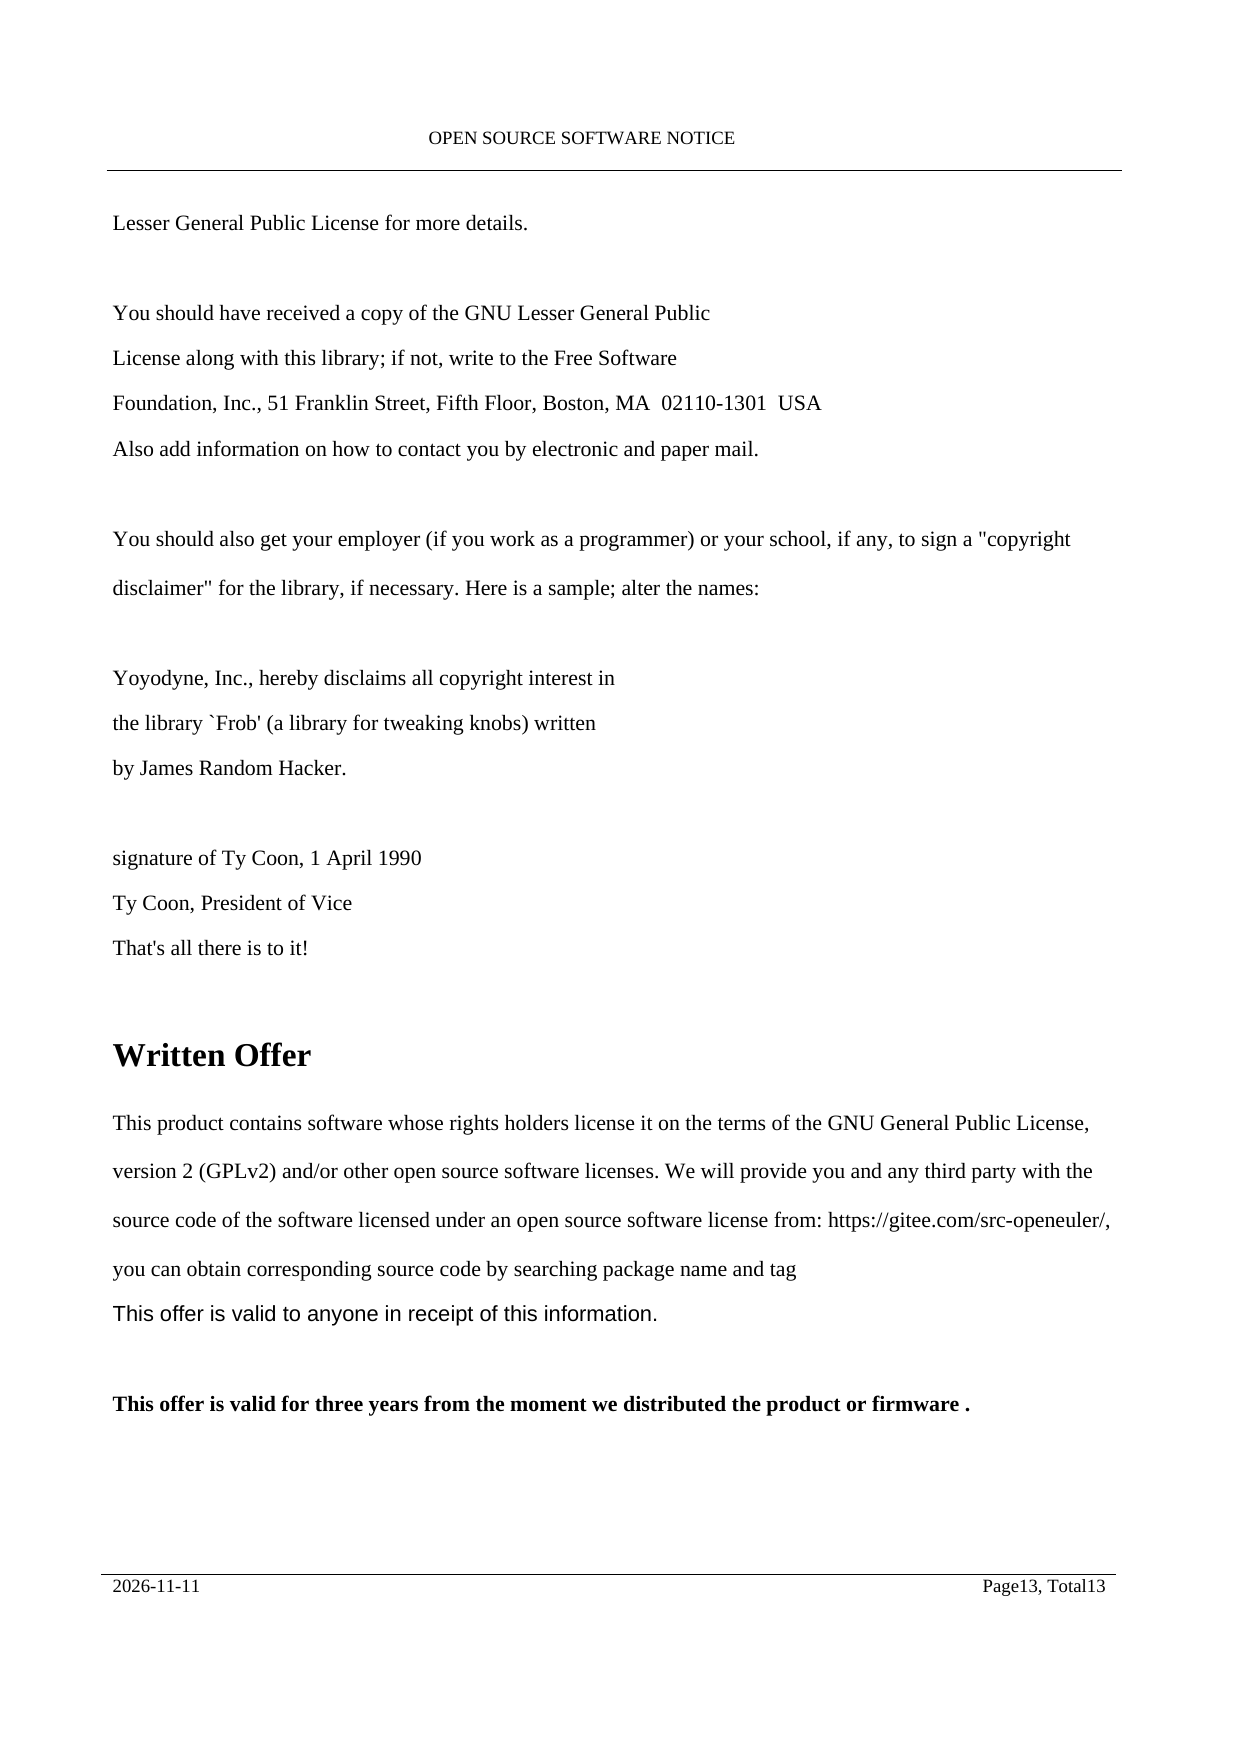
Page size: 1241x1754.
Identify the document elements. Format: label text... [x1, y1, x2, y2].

text Yoyodyne, Inc., hereby disclaims all copyright interest in [112, 661, 1128, 693]
text Ty Coon, President of Vice [112, 887, 1128, 919]
text This offer is valid for three years from the moment we distributed the product or firmware . [112, 1388, 1128, 1420]
text the library `Frob' (a library for tweaking knobs) written [112, 706, 1128, 739]
text This offer is valid to anyone in receipt of this information. [112, 1297, 1128, 1330]
text signature of Ty Coon, 1 April 1990 [112, 841, 1128, 874]
text That's all there is to it! [112, 932, 1128, 964]
text You should have received a copy of the GNU Lesser General Public [112, 297, 1128, 329]
text Lesser General Public License for more details. [112, 206, 1128, 239]
text License along with this library; if not, write to the Free Software [112, 342, 1128, 374]
text Written Offer [112, 1022, 1128, 1087]
text by James Random Hacker. [112, 751, 1128, 784]
text Foundation, Inc., 51 Franklin Street, Fifth Floor, Boston, MA 02110-1301 USA [112, 387, 1128, 419]
text This product contains software whose rights holders license it on the terms of the GNU General Public License, version 2 (GPLv2) and/or other open source software licenses. We will provide you and any third party with the source code of the software licensed under an open source software license from: https://gitee.com/src-openeuler/, you can obtain corresponding source code by searching package name and tag [112, 1106, 1128, 1285]
text Also add information on how to contact you by electronic and paper mail. [112, 432, 1128, 464]
text You should also get your employer (if you work as a programmer) or your school, if any, to sign a "copyright disclaimer" for the library, if necessary. Here is a sample; alter the names: [112, 522, 1128, 603]
